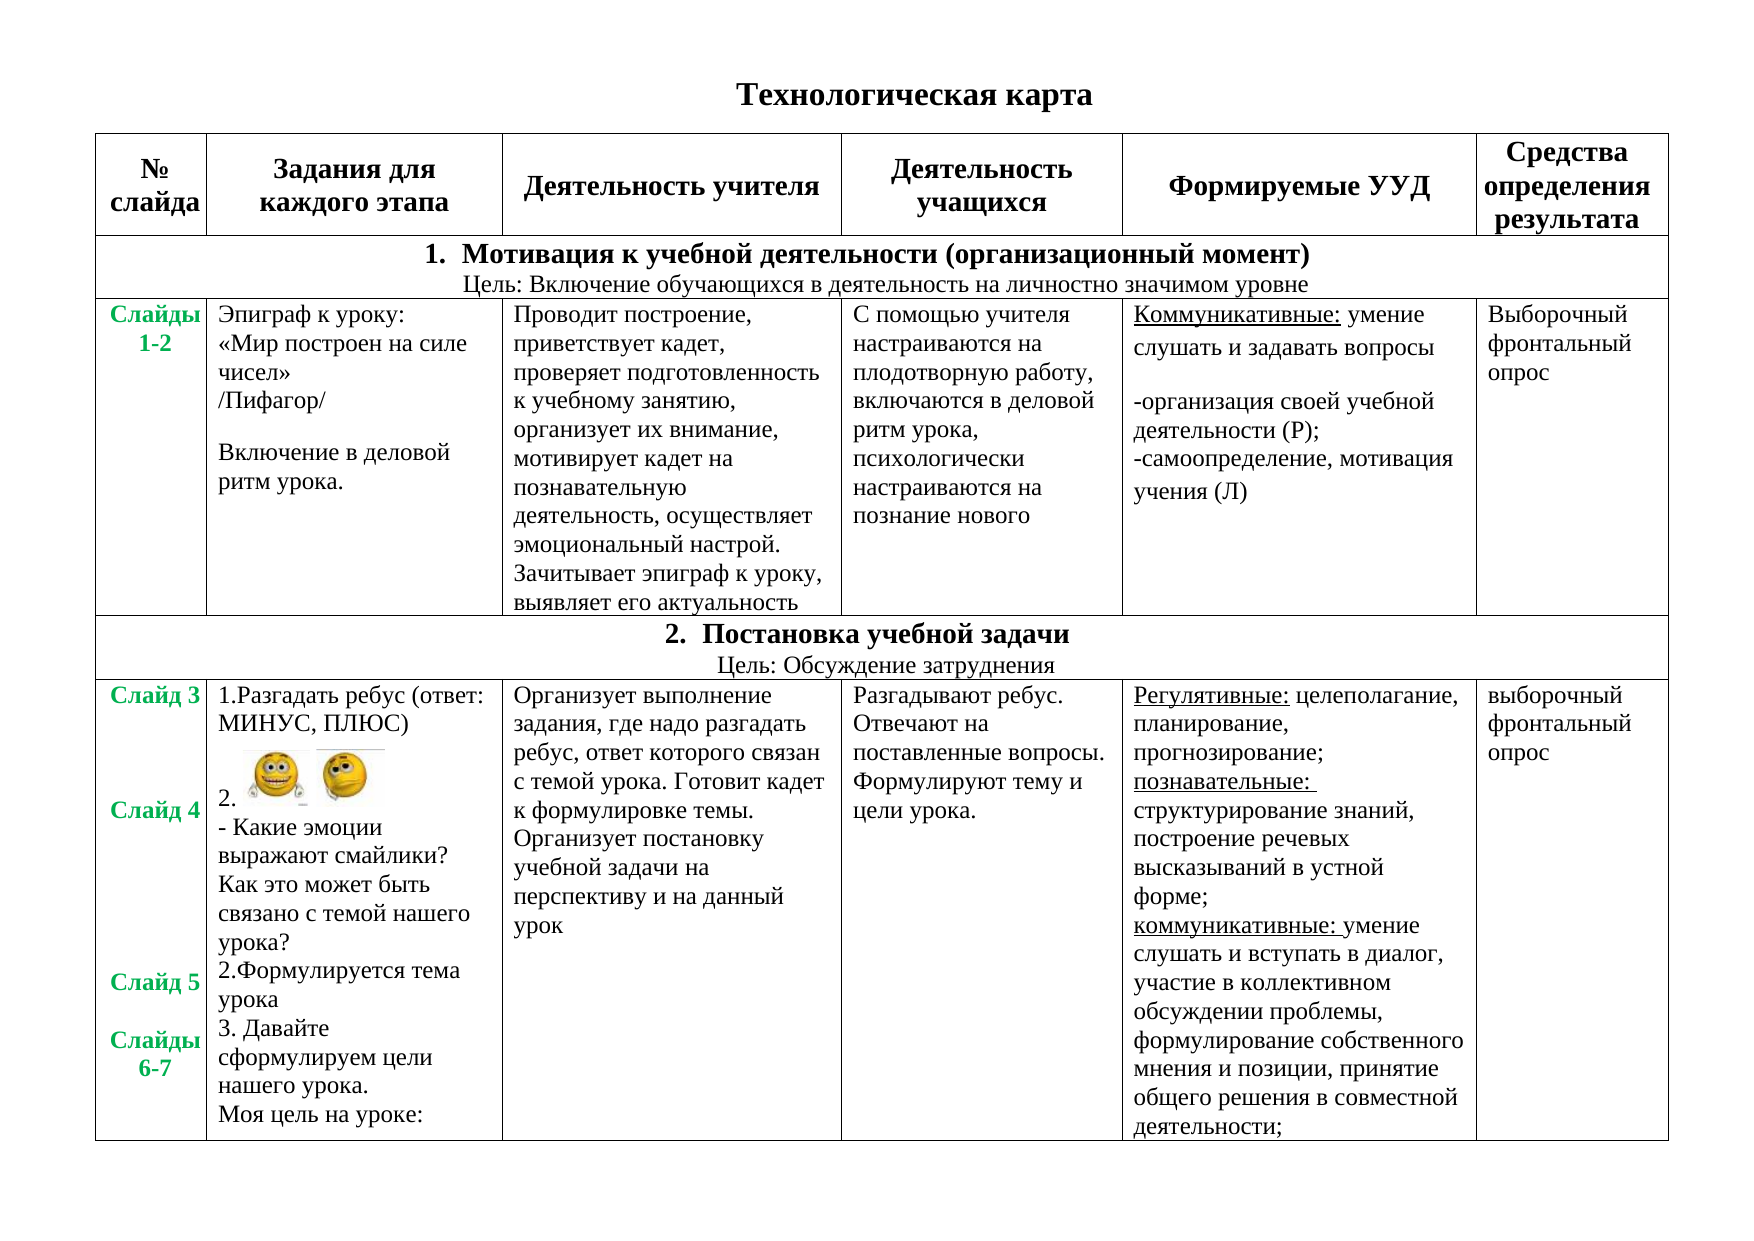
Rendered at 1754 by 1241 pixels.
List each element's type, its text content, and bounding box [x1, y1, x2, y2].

table_header Задания для каждого этапа [207, 134, 502, 235]
table_cell Выборочный фронтальный опрос [1477, 299, 1668, 615]
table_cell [207, 680, 502, 1140]
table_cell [96, 680, 206, 1140]
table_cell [1477, 680, 1668, 1140]
table_header Деятельность учителя [503, 134, 841, 235]
table_header Деятельность учащихся [842, 134, 1122, 235]
table_cell Коммуникативные: умение слушать и задавать вопросы -организация своей учебной деятельности (Р); -самоопределение, мотивация учения (Л) [1123, 299, 1476, 615]
table_header Формируемые УУД [1123, 134, 1476, 235]
table_cell Мотивация к учебной деятельности (организационный момент) Цель: Включение обучающихся в деятельность на личностно значимом уровне [96, 236, 1668, 298]
picture [242, 750, 310, 807]
table_cell Эпиграф к уроку: «Мир построен на силе чисел» /Пифагор/ Включение в деловой ритм урока. [207, 299, 502, 615]
table_cell С помощью учителя настраиваются на плодотворную работу, включаются в деловой ритм урока, психологически настраиваются на познание нового [842, 299, 1122, 615]
table_header № слайда [96, 134, 206, 235]
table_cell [503, 680, 841, 1140]
table_cell Проводит построение, приветствует кадет, проверяет подготовленность к учебному занятию, организует их внимание, мотивирует кадет на познавательную деятельность, осуществляет эмоциональный настрой. Зачитывает эпиграф к уроку, выявляет его актуальность [503, 299, 841, 615]
table_header Средства определения результата [1477, 134, 1668, 235]
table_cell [1123, 680, 1476, 1140]
table_cell Постановка учебной задачи Цель: Обсуждение затруднения [96, 616, 1668, 679]
table_cell Слайды 1-2 [96, 299, 206, 615]
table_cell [842, 680, 1122, 1140]
picture [316, 749, 385, 807]
list Технологическая карта [193, 74, 1636, 112]
